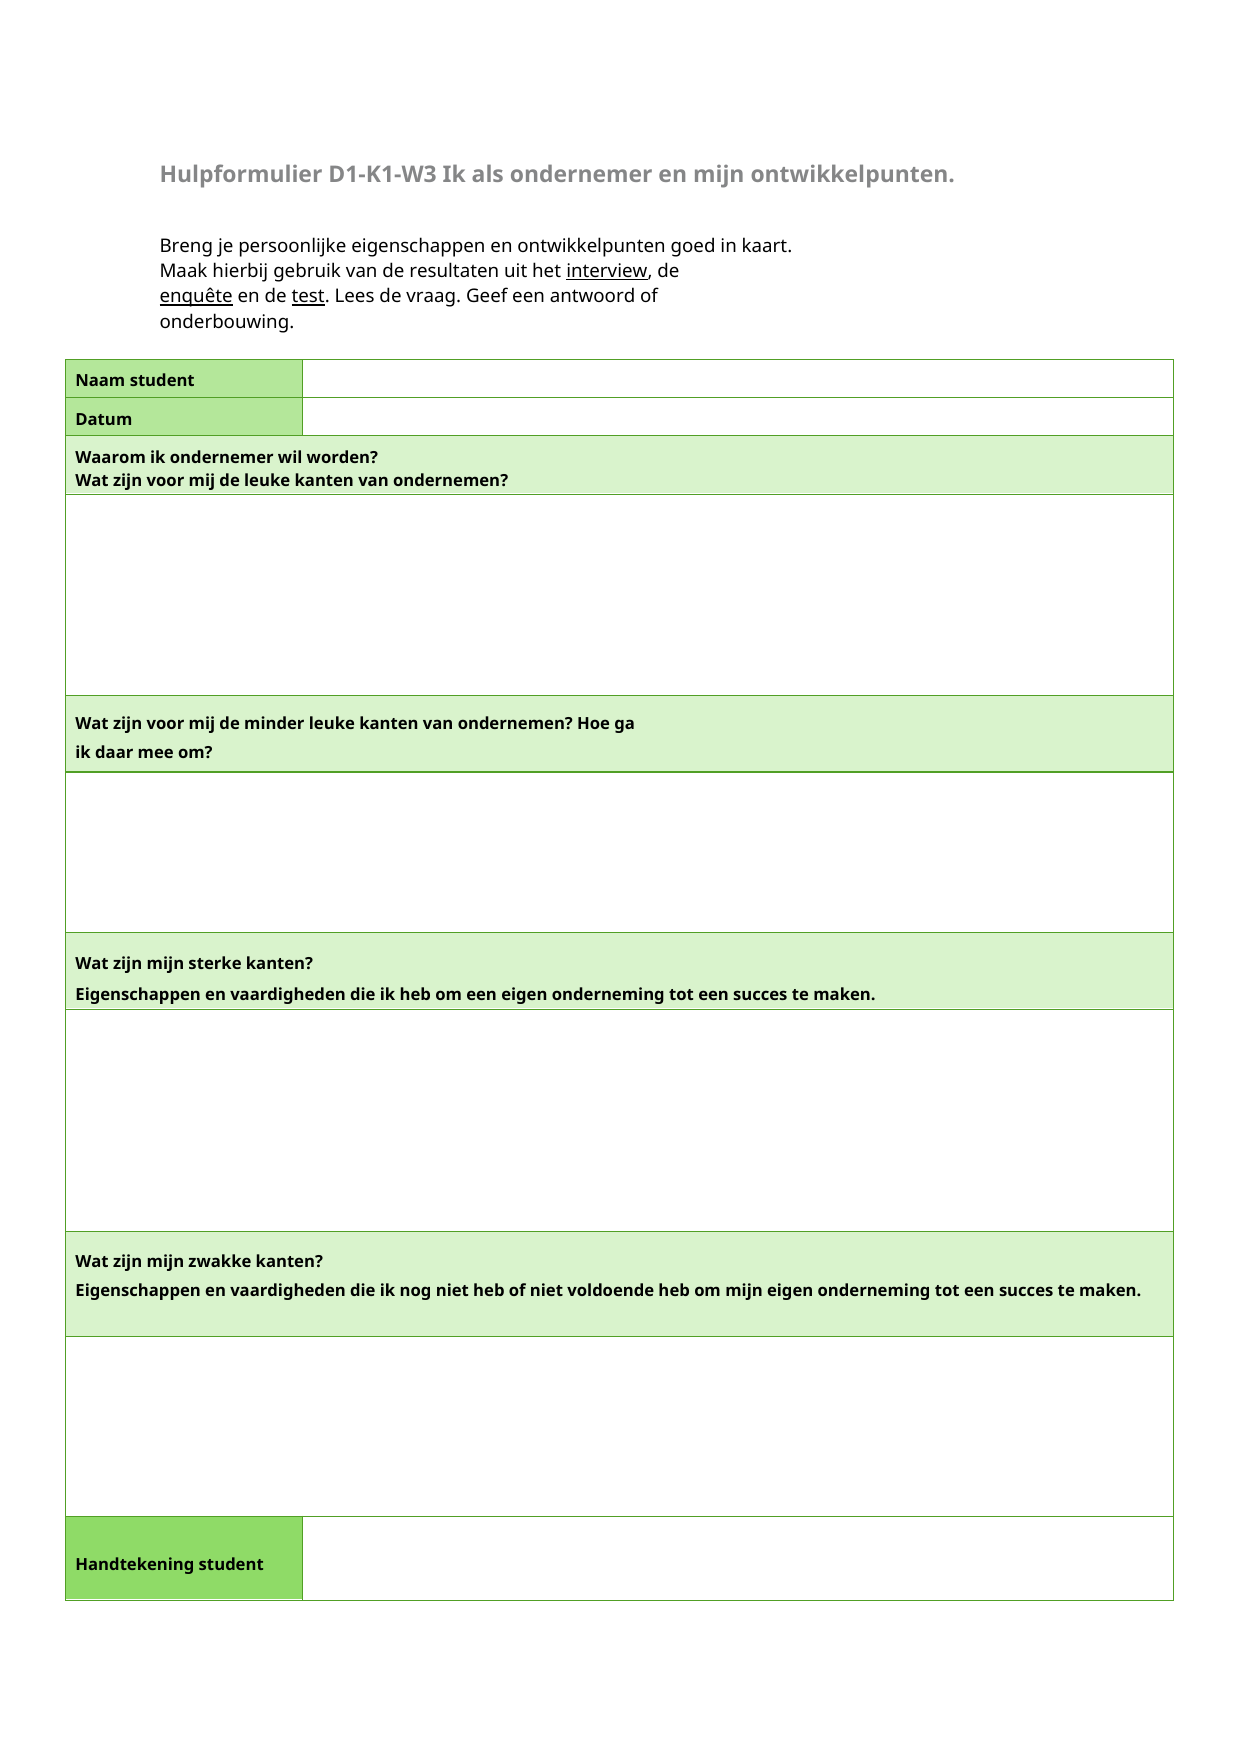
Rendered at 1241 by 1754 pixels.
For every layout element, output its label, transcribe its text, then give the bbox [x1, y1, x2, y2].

subtitle Hulpformulier D1-K1-W3 Ik als ondernemer en mijn ontwikkelpunten. [159, 158, 1093, 189]
table_cell Wat zijn voor mij de minder leuke kanten van ondernemen? Hoe ga ik daar mee om? [66, 696, 1173, 771]
text Breng je persoonlijke eigenschappen en ontwikkelpunten goed in kaart. [159, 234, 1093, 257]
table_cell Datum [66, 398, 302, 435]
table_cell Waarom ik ondernemer wil worden? Wat zijn voor mij de leuke kanten van ondernemen? [66, 436, 1173, 493]
table_cell Wat zijn mijn zwakke kanten? Eigenschappen en vaardigheden die ik nog niet heb of niet voldoende heb om mijn eigen onderneming tot een succes te maken. [66, 1232, 1173, 1336]
table_cell [303, 1517, 1173, 1599]
table_cell Wat zijn mijn sterke kanten? Eigenschappen en vaardigheden die ik heb om een eigen onderneming tot een succes te maken. [66, 933, 1173, 1008]
table_cell [66, 495, 1173, 695]
table_cell Handtekening student [66, 1517, 302, 1599]
table_header Naam student [66, 360, 302, 397]
table_cell [66, 1337, 1173, 1516]
table_cell [303, 398, 1173, 435]
table_header [303, 360, 1173, 397]
text Maak hierbij gebruik van de resultaten uit het interview, de enquête en de test. Lees de vraag. Geef een antwoord of onderbouwing. [159, 257, 727, 334]
table_cell [66, 773, 1173, 932]
table_cell [66, 1010, 1173, 1231]
